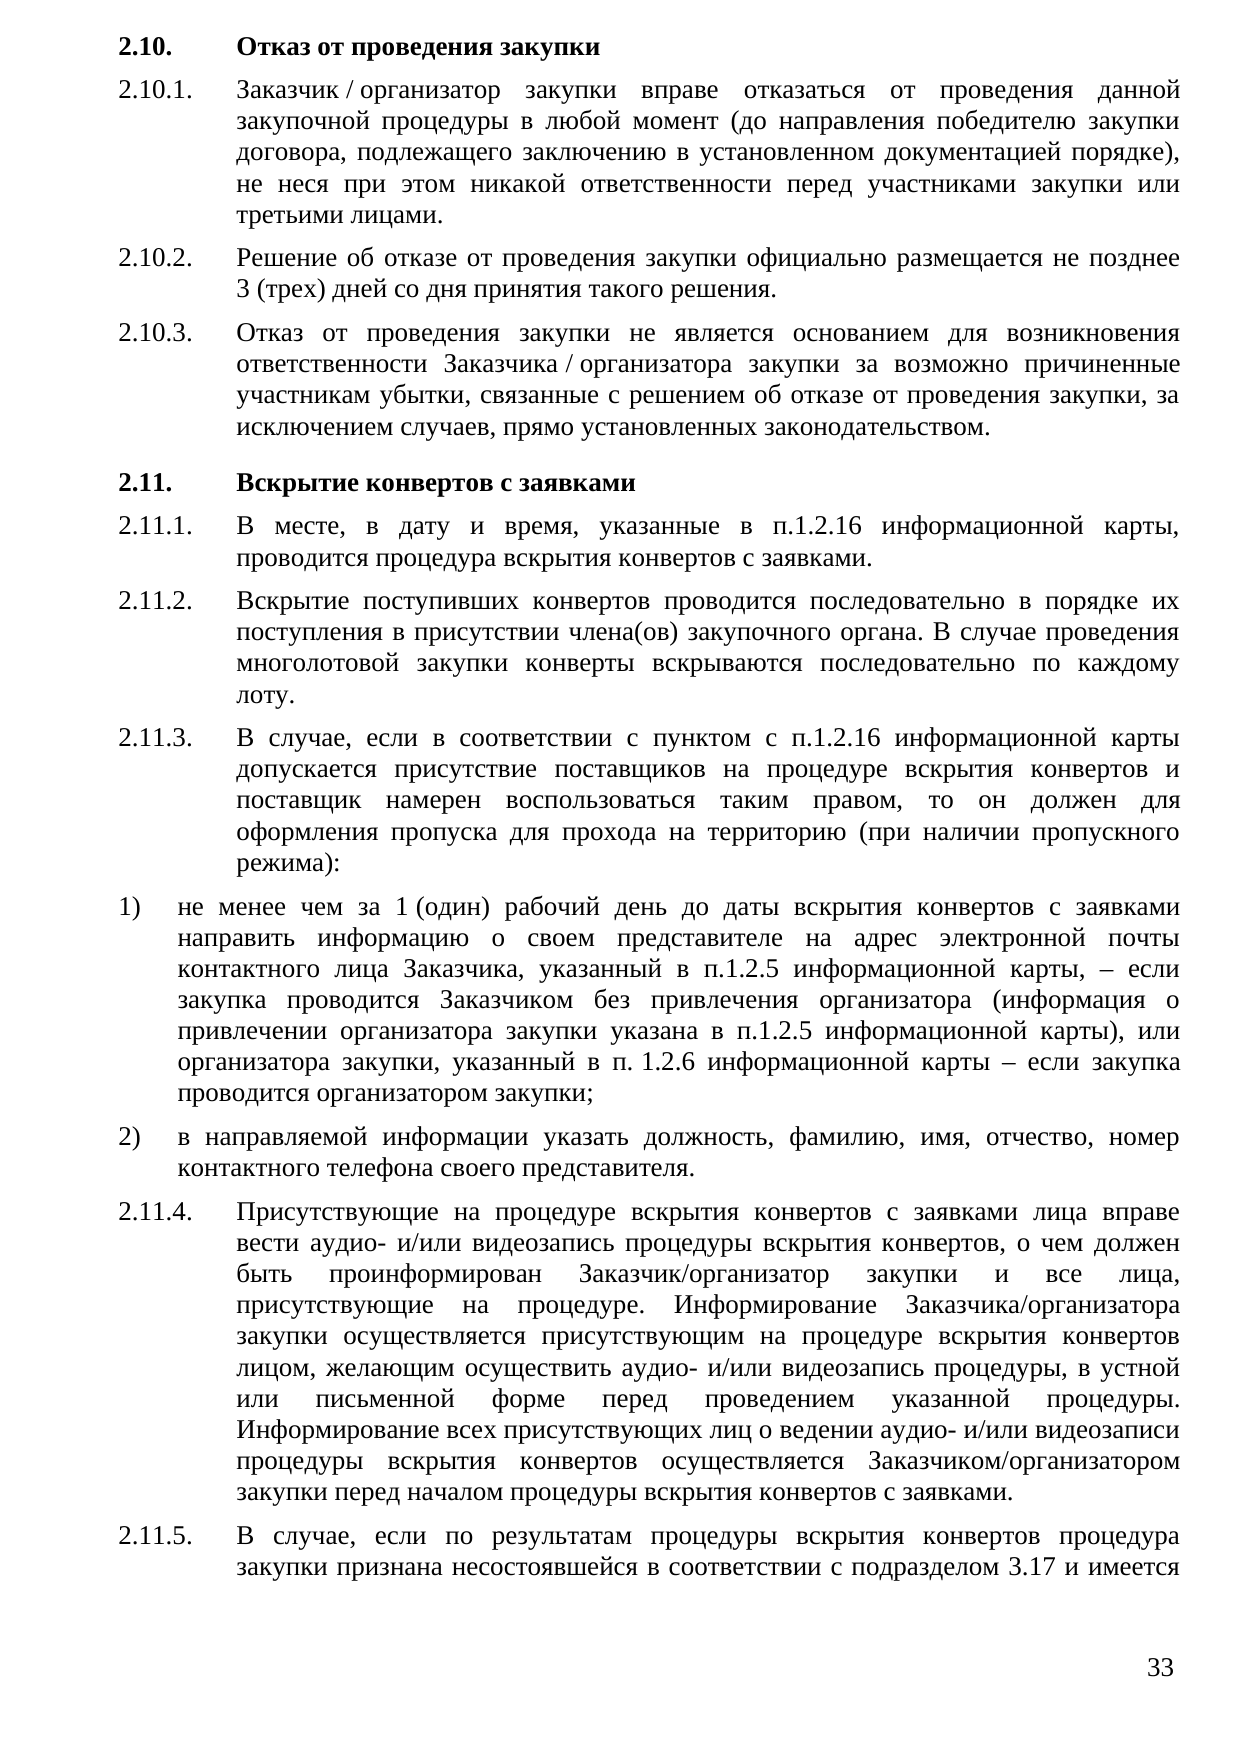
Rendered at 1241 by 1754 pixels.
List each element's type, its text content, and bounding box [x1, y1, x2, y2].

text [118, 1519, 1181, 1581]
text Присутствующие на процедуре вскрытия конвертов с заявками лица вправе вести аудио- и/или видеозапись процедуры вскрытия конвертов, о чем должен быть проинформирован Заказчик/организатор закупки и все лица, присутствующие на процедуре. Информирование Заказчика/организатора закупки осуществляется присутствующим на процедуре вскрытия конвертов лицом, желающим осуществить аудио- и/или видеозапись процедуры, в устной или письменной форме перед проведением указанной процедуры. Информирование всех присутствующих лиц о ведении аудио- и/или видеозаписи процедуры вскрытия конвертов осуществляется Заказчиком/организатором закупки перед началом процедуры вскрытия конвертов с заявками. [118, 1195, 1181, 1506]
text В случае, если в соответствии с пунктом с п.1.2.16 информационной карты допускается присутствие поставщиков на процедуре вскрытия конвертов и поставщик намерен воспользоваться таким правом, то он должен для оформления пропуска для прохода на территорию (при наличии пропускного режима): [118, 721, 1181, 877]
text В месте, в дату и время, указанные в п.1.2.16 информационной карты, проводится процедура вскрытия конвертов с заявками. [118, 509, 1181, 572]
text Вскрытие конвертов с заявками [118, 466, 1181, 497]
text не менее чем за 1 (один) рабочий день до даты вскрытия конвертов с заявками направить информацию о своем представителе на адрес электронной почты контактного лица Заказчика, указанный в п.1.2.5 информационной карты, – если закупка проводится Заказчиком без привлечения организатора (информация о привлечении организатора закупки указана в п.1.2.5 информационной карты), или организатора закупки, указанный в п. 1.2.6 информационной карты – если закупка проводится организатором закупки; [118, 889, 1181, 1108]
text Вскрытие поступивших конвертов проводится последовательно в порядке их поступления в присутствии члена(ов) закупочного органа. В случае проведения многолотовой закупки конверты вскрываются последовательно по каждому лоту. [118, 584, 1181, 709]
text Решение об отказе от проведения закупки официально размещается не позднее 3 (трех) дней со дня принятия такого решения. [118, 241, 1181, 304]
text в направляемой информации указать должность, фамилию, имя, отчество, номер контактного телефона своего представителя. [118, 1120, 1181, 1182]
text Отказ от проведения закупки [118, 29, 1181, 61]
text Заказчик / организатор закупки вправе отказаться от проведения данной закупочной процедуры в любой момент (до направления победителю закупки договора, подлежащего заключению в установленном документацией порядке), не неся при этом никакой ответственности перед участниками закупки или третьими лицами. [118, 73, 1181, 229]
text Отказ от проведения закупки не является основанием для возникновения ответственности Заказчика / организатора закупки за возможно причиненные участникам убытки, связанные с решением об отказе от проведения закупки, за исключением случаев, прямо установленных законодательством. [118, 316, 1181, 441]
